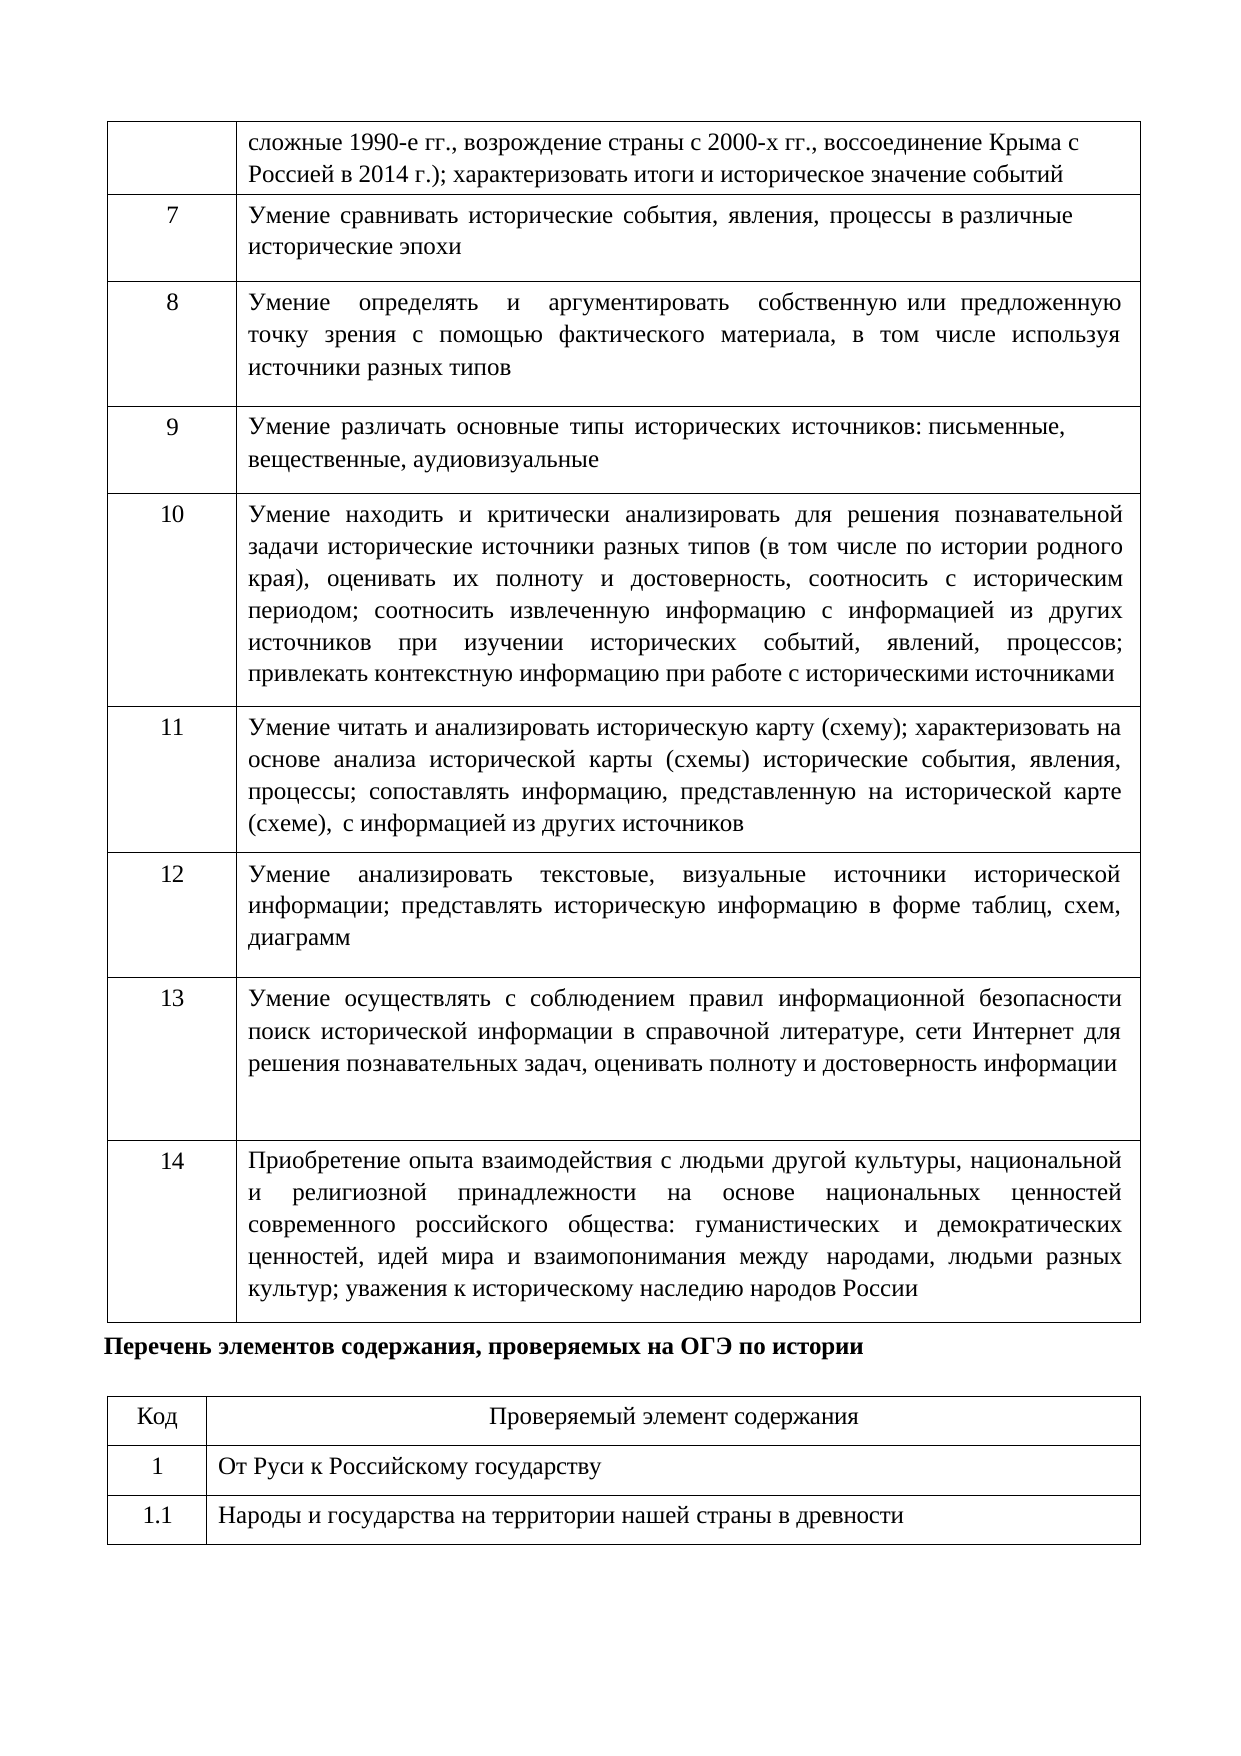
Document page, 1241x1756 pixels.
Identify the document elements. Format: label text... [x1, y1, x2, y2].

table_cell 14 [108, 1141, 236, 1322]
table_header Проверяемый элемент содержания [207, 1397, 1140, 1444]
table_cell 8 [108, 282, 236, 406]
table_cell 11 [108, 707, 236, 852]
table_cell 7 [108, 195, 236, 281]
table_cell Народы и государства на территории нашей страны в древности [207, 1496, 1140, 1543]
table_header Код [108, 1397, 206, 1444]
table_cell Умение осуществлять с соблюдением правил информационной безопасности поиск исторической информации в справочной литературе, сети Интернет для решения познавательных задач, оценивать полноту и достоверность информации [237, 978, 1140, 1140]
table_cell 1 [108, 1446, 206, 1494]
table_cell Приобретение опыта взаимодействия с людьми другой культуры, национальной и религиозной принадлежности на основе национальных ценностей современного российского общества: гуманистических и демократических ценностей, идей мира и взаимопонимания между народами, людьми разных культур; уважения к историческому наследию народов России [237, 1141, 1140, 1322]
table_cell От Руси к Российскому государству [207, 1446, 1140, 1494]
table_cell Умение сравнивать исторические события, явления, процессы в различные исторические эпохи [237, 195, 1140, 281]
table_cell 1.1 [108, 1496, 206, 1543]
table_cell 10 [108, 494, 236, 706]
table_cell 12 [108, 853, 236, 977]
table_cell Умение различать основные типы исторических источников: письменные, вещественные, аудиовизуальные [237, 407, 1140, 492]
table_cell Умение анализировать текстовые, визуальные источники исторической информации; представлять историческую информацию в форме таблиц, схем, диаграмм [237, 853, 1140, 977]
table_cell 9 [108, 407, 236, 492]
table_cell Умение читать и анализировать историческую карту (схему); характеризовать на основе анализа исторической карты (схемы) исторические события, явления, процессы; сопоставлять информацию, представленную на исторической карте (схеме), с информацией из других источников [237, 707, 1140, 852]
table_cell 13 [108, 978, 236, 1140]
table_cell Умение определять и аргументировать собственную или предложенную точку зрения с помощью фактического материала, в том числе используя источники разных типов [237, 282, 1140, 406]
table_cell Умение находить и критически анализировать для решения познавательной задачи исторические источники разных типов (в том числе по истории родного края), оценивать их полноту и достоверность, соотносить с историческим периодом; соотносить извлеченную информацию с информацией из других источников при изучении исторических событий, явлений, процессов; привлекать контекстную информацию при работе с историческими источниками [237, 494, 1140, 706]
text Перечень элементов содержания, проверяемых на ОГЭ по истории [103, 1331, 1181, 1359]
table_header сложные 1990-е гг., возрождение страны с 2000-х гг., воссоединение Крыма с Россией в 2014 г.); характеризовать итоги и историческое значение событий [237, 122, 1140, 194]
table_header [108, 122, 236, 194]
